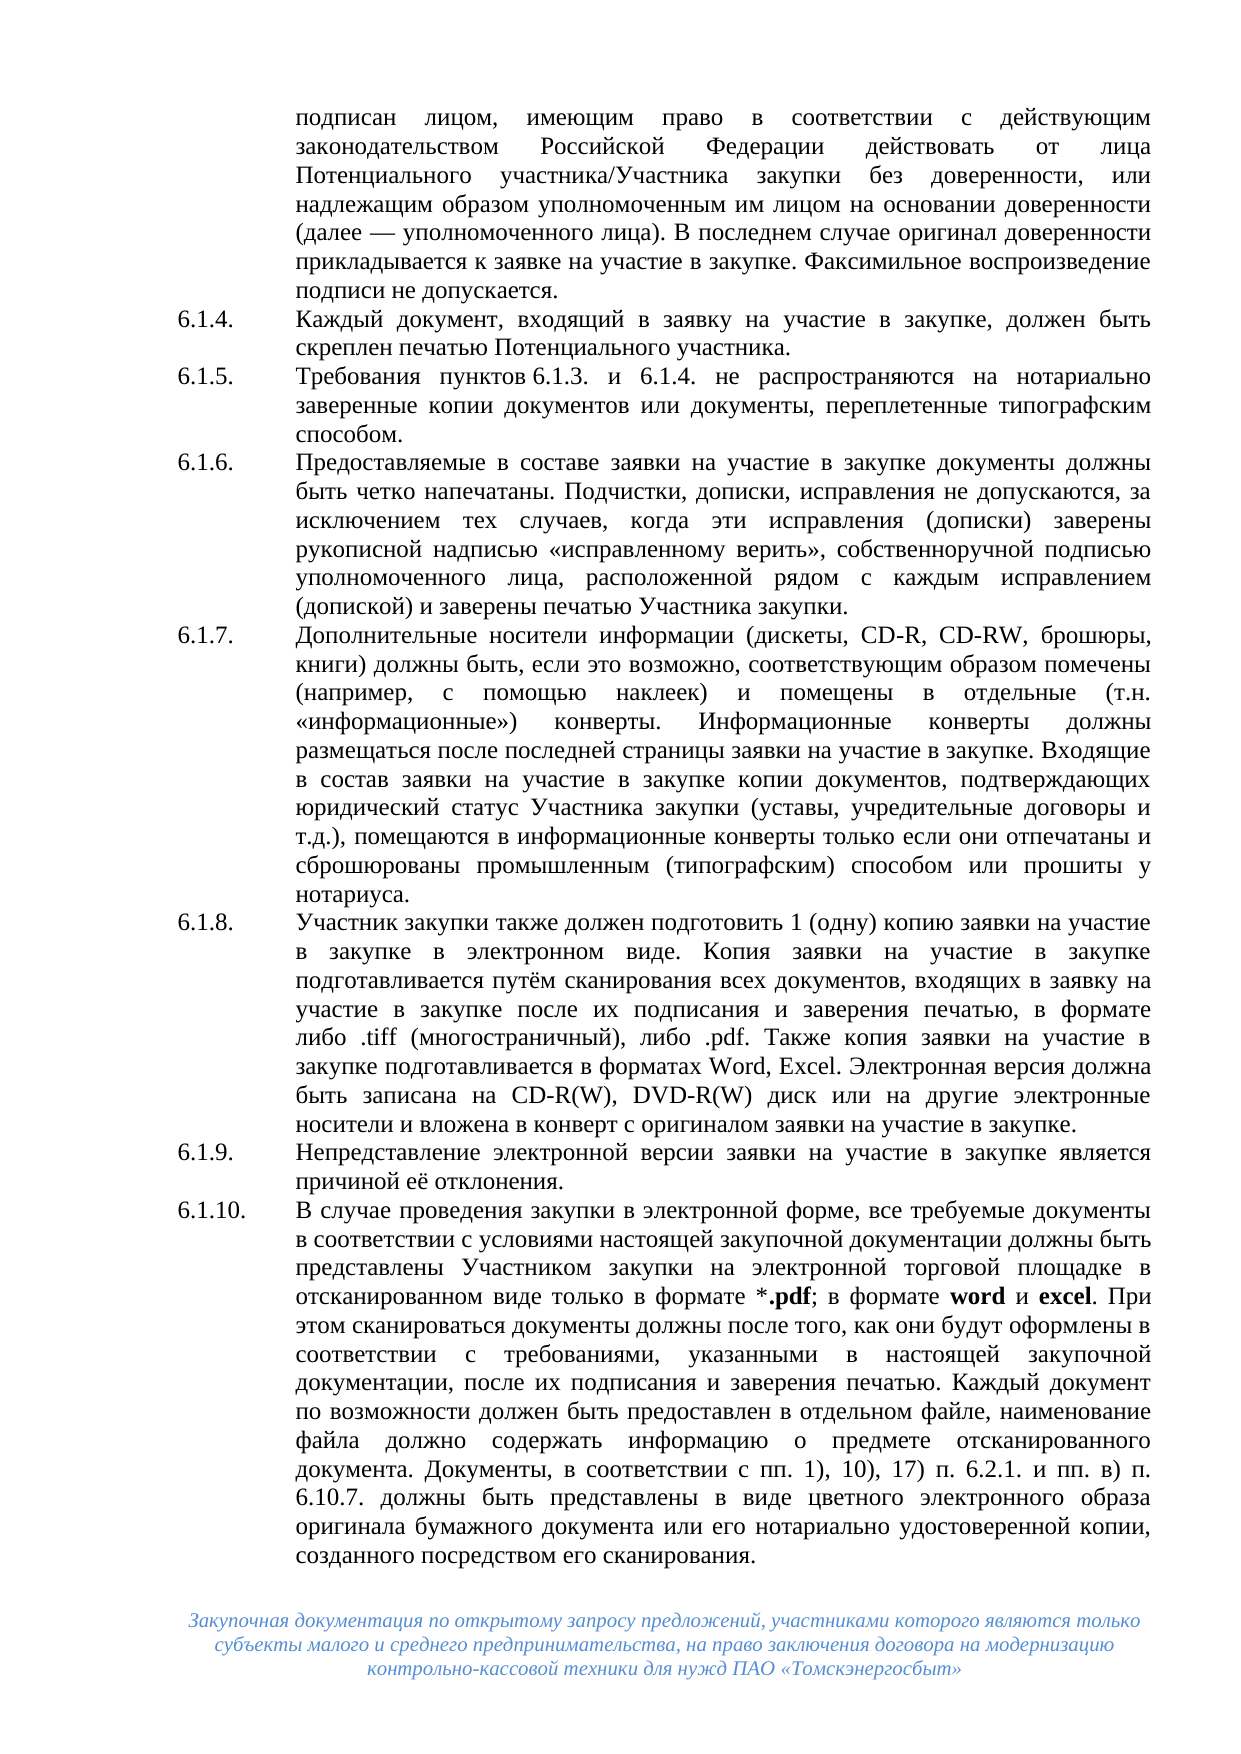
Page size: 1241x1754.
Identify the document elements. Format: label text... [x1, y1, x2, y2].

list Предоставляемые в составе заявки на участие в закупке документы должны быть четко напечатаны. Подчистки, дописки, исправления не допускаются, за исключением тех случаев, когда эти исправления (дописки) заверены рукописной надписью «исправленному верить», собственноручной подписью уполномоченного лица, расположенной рядом с каждым исправлением (допиской) и заверены печатью Участника закупки. [177, 447, 1152, 620]
list Дополнительные носители информации (дискеты, CD-R, CD-RW, брошюры, книги) должны быть, если это возможно, соответствующим образом помечены (например, с помощью наклеек) и помещены в отдельные (т.н. «информационные») конверты. Информационные конверты должны размещаться после последней страницы заявки на участие в закупке. Входящие в состав заявки на участие в закупке копии документов, подтверждающих юридический статус Участника закупки (уставы, учредительные договоры и т.д.), помещаются в информационные конверты только если они отпечатаны и сброшюрованы промышленным (типографским) способом или прошиты у нотариуса. [177, 620, 1152, 907]
list В случае проведения закупки в электронной форме, все требуемые документы в соответствии с условиями настоящей закупочной документации должны быть представлены Участником закупки на электронной торговой площадке в отсканированном виде только в формате *.pdf; в формате word и excel. При этом сканироваться документы должны после того, как они будут оформлены в соответствии с требованиями, указанными в настоящей закупочной документации, после их подписания и заверения печатью. Каждый документ по возможности должен быть предоставлен в отдельном файле, наименование файла должно содержать информацию о предмете отсканированного документа. Документы, в соответствии с пп. 1), 10), 17) п. 6.2.1. и пп. в) п. 6.10.7. должны быть представлены в виде цветного электронного образа оригинала бумажного документа или его нотариально удостоверенной копии, созданного посредством его сканирования. [177, 1195, 1152, 1569]
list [177, 102, 1152, 304]
list Непредставление электронной версии заявки на участие в закупке является причиной её отклонения. [177, 1137, 1152, 1195]
list Участник закупки также должен подготовить 1 (одну) копию заявки на участие в закупке в электронном виде. Копия заявки на участие в закупке подготавливается путём сканирования всех документов, входящих в заявку на участие в закупке после их подписания и заверения печатью, в формате либо .tiff (многостраничный), либо .pdf. Также копия заявки на участие в закупке подготавливается в форматах Word, Excel. Электронная версия должна быть записана на CD-R(W), DVD-R(W) диск или на другие электронные носители и вложена в конверт с оригиналом заявки на участие в закупке. [177, 907, 1152, 1137]
list Каждый документ, входящий в заявку на участие в закупке, должен быть скреплен печатью Потенциального участника. [177, 304, 1152, 361]
list Требования пунктов 6.1.3. и 6.1.4. не распространяются на нотариально заверенные копии документов или документы, переплетенные типографским способом. [177, 361, 1152, 447]
